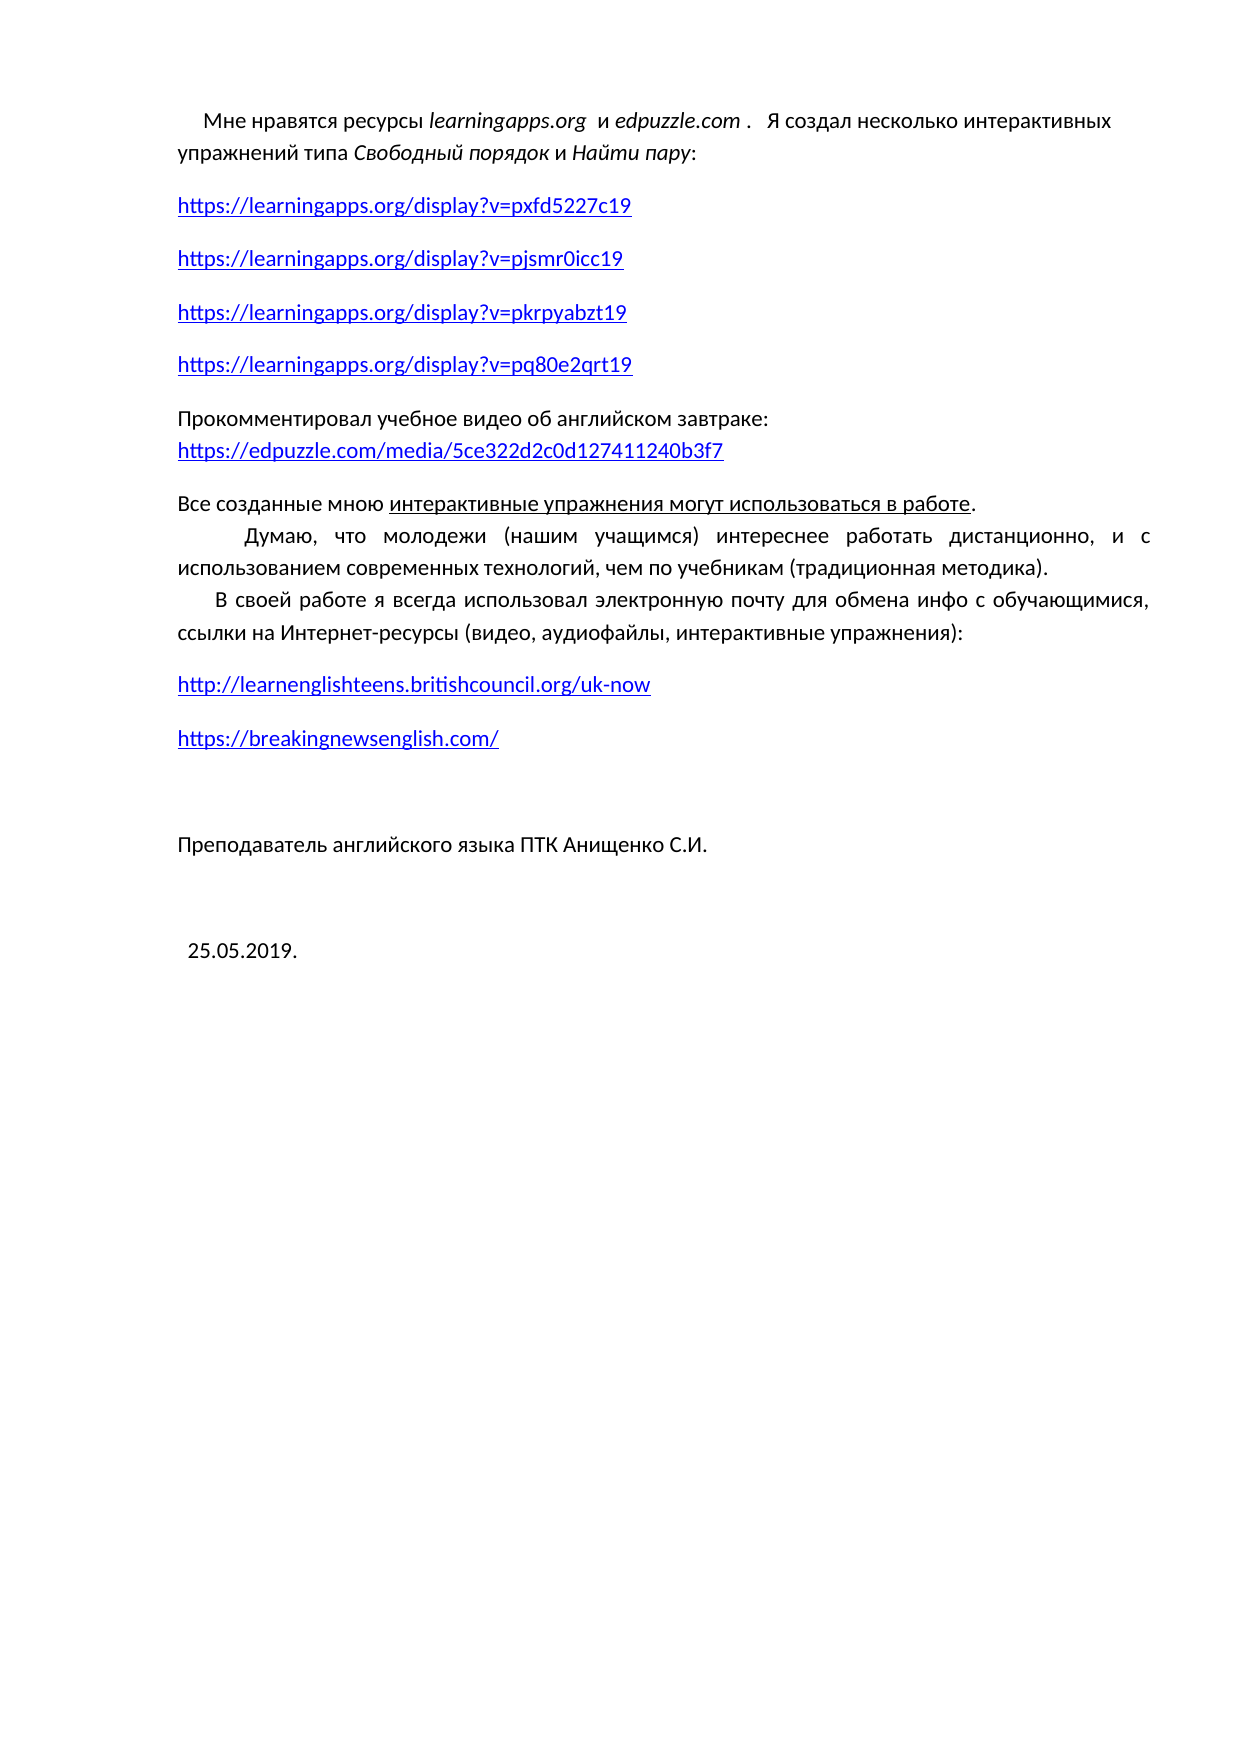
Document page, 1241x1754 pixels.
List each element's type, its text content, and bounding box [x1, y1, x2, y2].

text https://learningapps.org/display?v=pxfd5227c19 [177, 192, 1152, 219]
text 25.05.2019. [177, 936, 1152, 964]
text https://learningapps.org/display?v=pq80e2qrt19 [177, 351, 1152, 379]
text https://learningapps.org/display?v=pjsmr0icc19 [177, 244, 1152, 273]
text https://learningapps.org/display?v=pkrpyabzt19 [177, 298, 1152, 326]
text Все созданные мною интерактивные упражнения могут использоваться в работе. [177, 489, 1152, 517]
text https://breakingnewsenglish.com/ [177, 724, 1152, 752]
text Преподаватель английского языка ПТК Анищенко С.И. [177, 830, 1152, 858]
text В своей работе я всегда использовал электронную почту для обмена инфо с обучающимися, ссылки на Интернет-ресурсы (видео, аудиофайлы, интерактивные упражнения): [177, 585, 1152, 646]
text https://edpuzzle.com/media/5ce322d2c0d127411240b3f7 [177, 436, 1152, 464]
text Думаю, что молодежи (нашим учащимся) интереснее работать дистанционно, и с использованием современных технологий, чем по учебникам (традиционная методика). [177, 521, 1152, 581]
text Прокомментировал учебное видео об английском завтраке: [177, 404, 1152, 432]
text Мне нравятся ресурсы learningapps.org и edpuzzle.com . Я создал несколько интерактивных упражнений типа Свободный порядок и Найти пару: [177, 106, 1152, 167]
text http://learnenglishteens.britishcouncil.org/uk-now [177, 671, 1152, 699]
